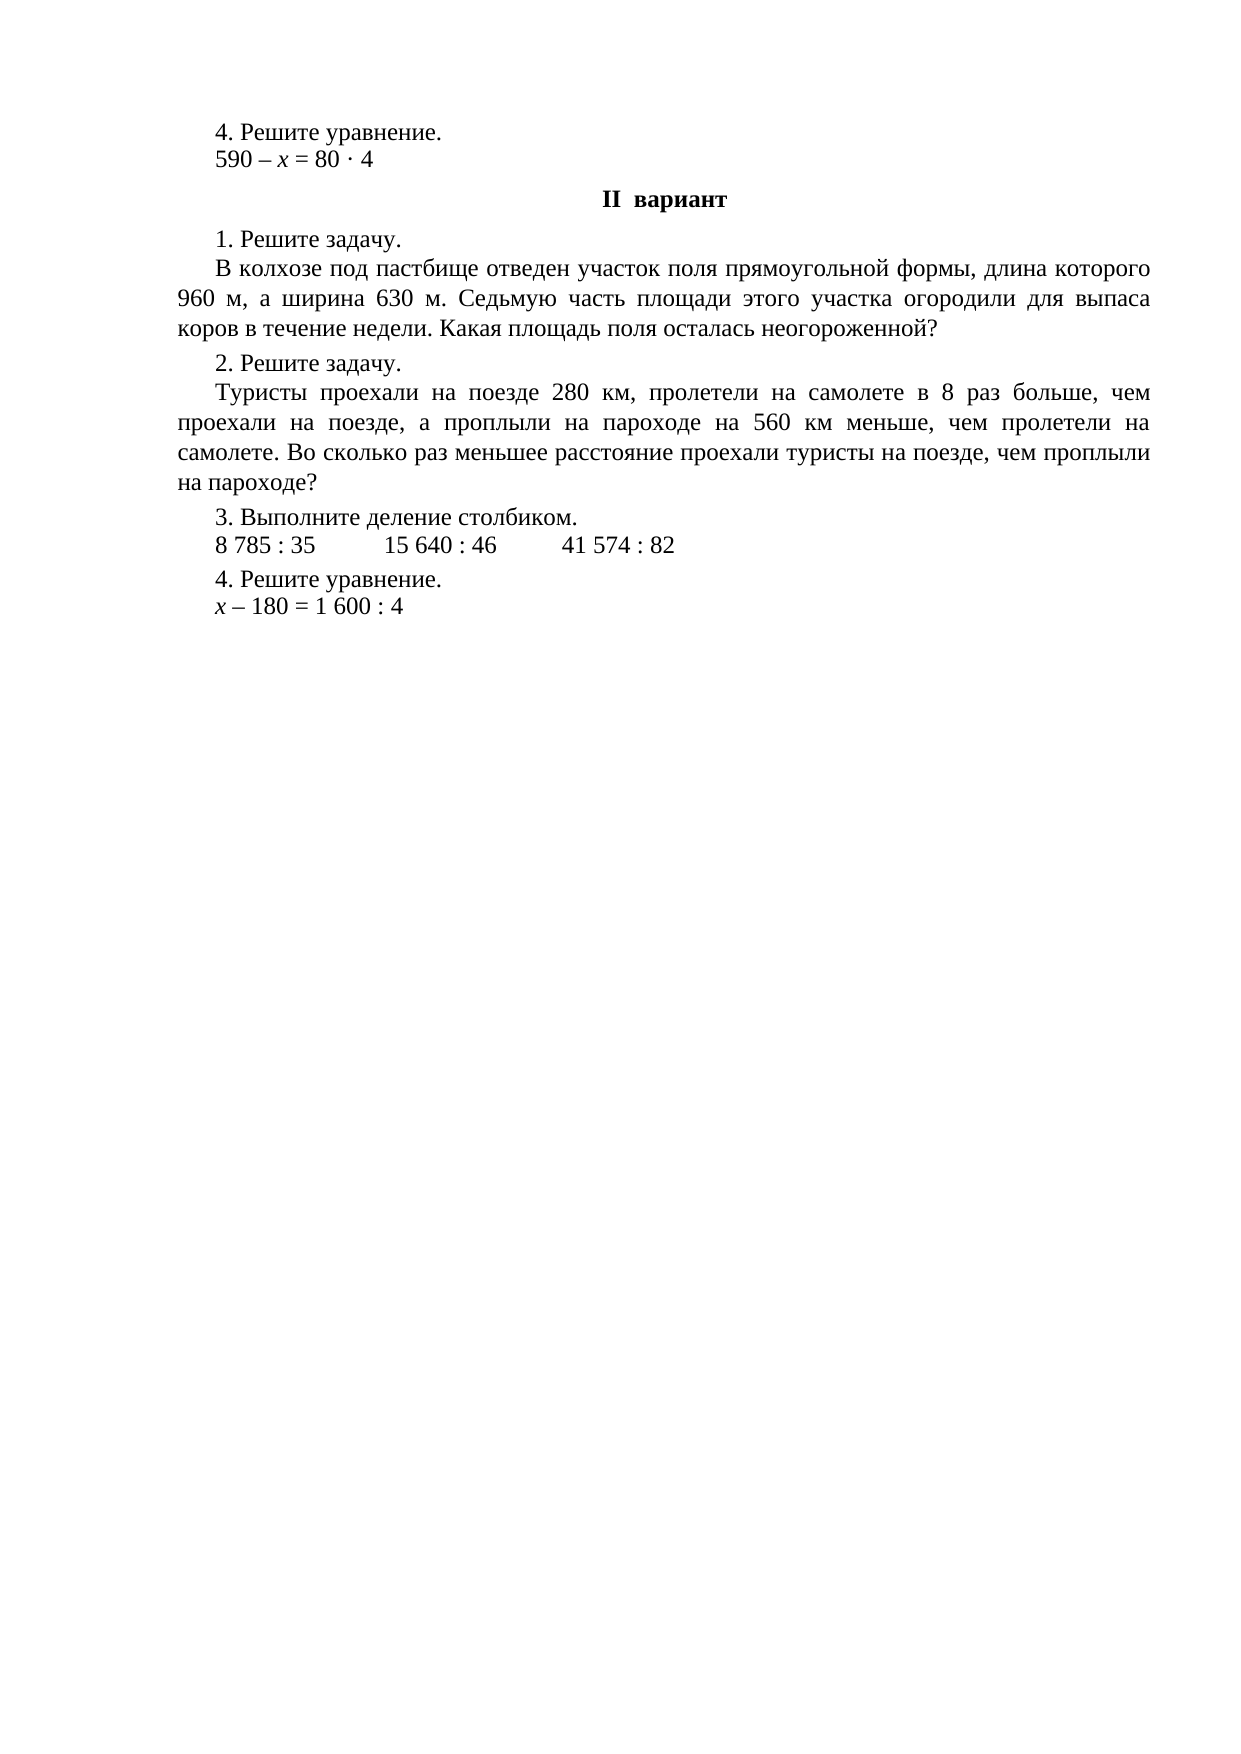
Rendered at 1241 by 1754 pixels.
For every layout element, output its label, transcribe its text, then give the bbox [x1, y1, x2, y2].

text II вариант [177, 186, 1152, 213]
text 4. Решите уравнение. [177, 565, 1152, 593]
text х – 180 = 1 600 : 4 [177, 593, 1152, 620]
text 3. Выполните деление столбиком. [177, 504, 1152, 531]
text В колхозе под пастбище отведен участок поля прямоугольной формы, длина которого 960 м, а ширина 630 м. Седьмую часть площади этого участка огородили для выпаса коров в течение недели. Какая площадь поля осталась неогороженной? [177, 253, 1152, 342]
text 4. Решите уравнение. [177, 118, 1152, 146]
text 2. Решите задачу. [177, 350, 1152, 377]
text 1. Решите задачу. [177, 226, 1152, 253]
text 8 785 : 35 15 640 : 46 41 574 : 82 [177, 531, 1152, 559]
text Туристы проехали на поезде 280 км, пролетели на самолете в 8 раз больше, чем проехали на поезде, а проплыли на пароходе на 560 км меньше, чем пролетели на самолете. Во сколько раз меньшее расстояние проехали туристы на поезде, чем проплыли на пароходе? [177, 377, 1152, 496]
text 590 – х = 80 · 4 [177, 146, 1152, 173]
